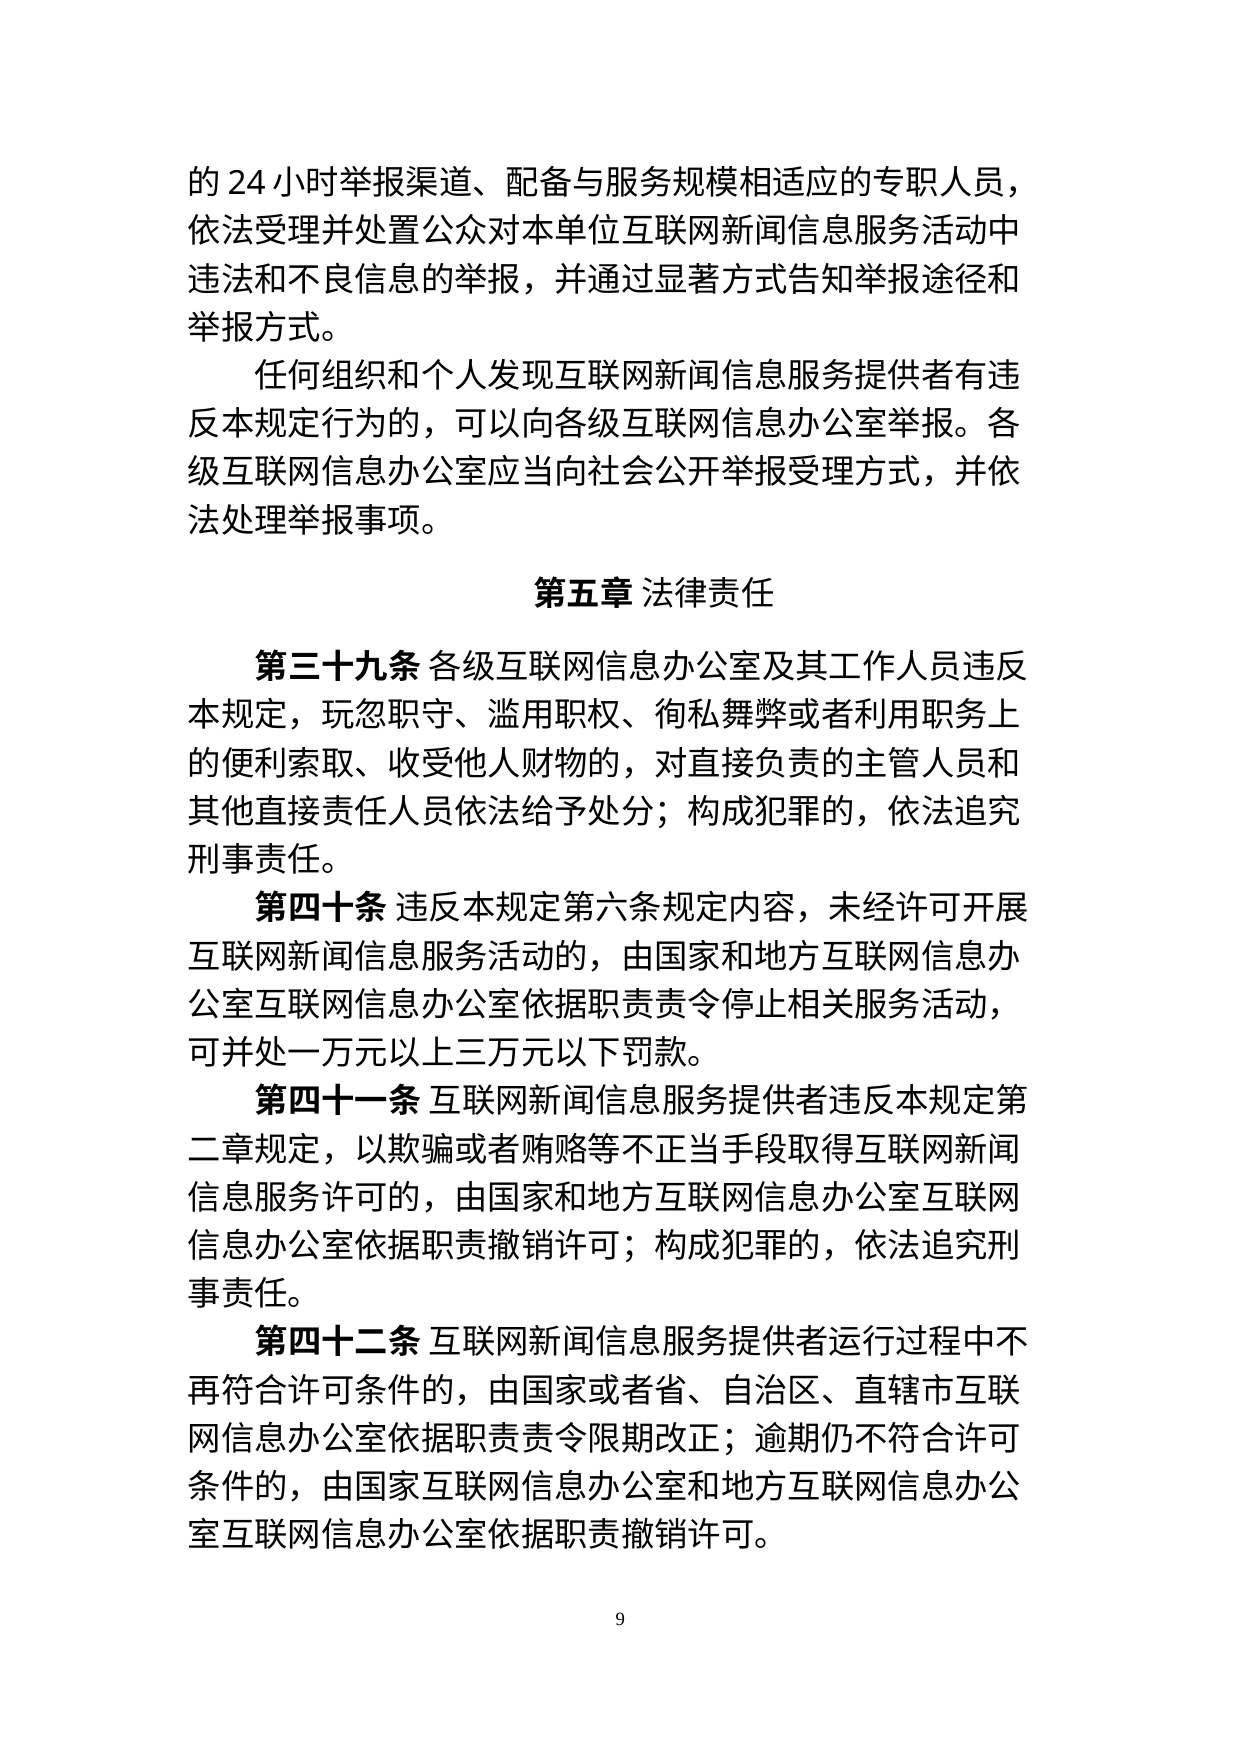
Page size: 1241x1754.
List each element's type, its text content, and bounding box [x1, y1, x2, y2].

text 第四十二条 互联网新闻信息服务提供者运行过程中不再符合许可条件的，由国家或者省、自治区、直辖市互联网信息办公室依据职责责令限期改正；逾期仍不符合许可条件的，由国家互联网信息办公室和地方互联网信息办公室互联网信息办公室依据职责撤销许可。 [187, 1315, 1053, 1556]
text 第三十九条 各级互联网信息办公室及其工作人员违反本规定，玩忽职守、滥用职权、徇私舞弊或者利用职务上的便利索取、收受他人财物的，对直接负责的主管人员和其他直接责任人员依法给予处分；构成犯罪的，依法追究刑事责任。 [187, 640, 1053, 881]
text 第四十一条 互联网新闻信息服务提供者违反本规定第二章规定，以欺骗或者贿赂等不正当手段取得互联网新闻信息服务许可的，由国家和地方互联网信息办公室互联网信息办公室依据职责撤销许可；构成犯罪的，依法追究刑事责任。 [187, 1074, 1053, 1315]
text 第四十条 违反本规定第六条规定内容，未经许可开展互联网新闻信息服务活动的，由国家和地方互联网信息办公室互联网信息办公室依据职责责令停止相关服务活动，可并处一万元以上三万元以下罚款。 [187, 881, 1053, 1074]
text 第五章 法律责任 [187, 567, 1053, 615]
text 任何组织和个人发现互联网新闻信息服务提供者有违反本规定行为的，可以向各级互联网信息办公室举报。各级互联网信息办公室应当向社会公开举报受理方式，并依法处理举报事项。 [187, 349, 1053, 542]
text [187, 156, 1053, 349]
